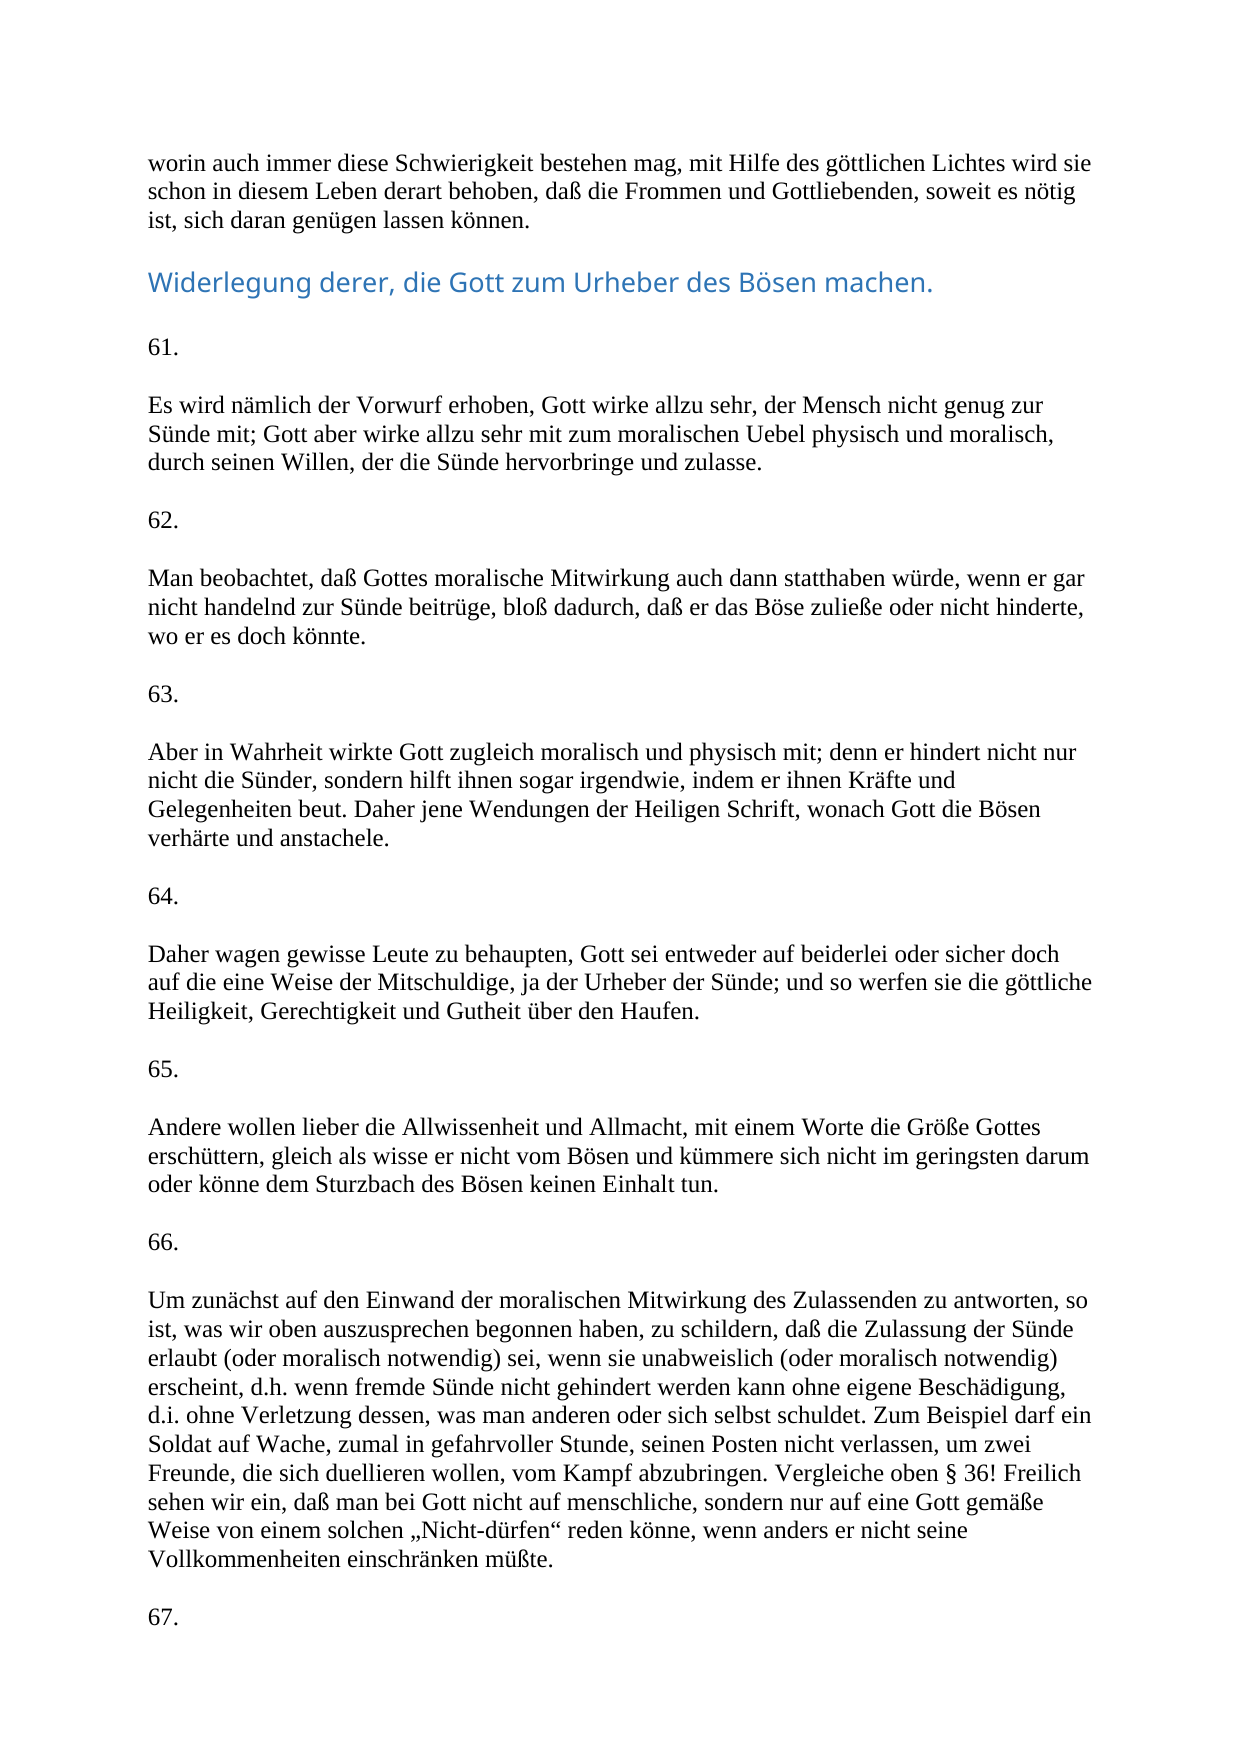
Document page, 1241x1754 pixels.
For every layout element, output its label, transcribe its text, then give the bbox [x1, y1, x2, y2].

text Daher wagen gewisse Leute zu behaupten, Gott sei entweder auf beiderlei oder sicher doch auf die eine Weise der Mitschuldige, ja der Urheber der Sünde; und so werfen sie die göttliche Heiligkeit, Gerechtigkeit und Gutheit über den Haufen. [148, 939, 1093, 1025]
text Um zunächst auf den Einwand der moralischen Mitwirkung des Zulassenden zu antworten, so ist, was wir oben auszusprechen begonnen haben, zu schildern, daß die Zulassung der Sünde erlaubt (oder moralisch notwendig) sei, wenn sie unabweislich (oder moralisch notwendig) erscheint, d.h. wenn fremde Sünde nicht gehindert werden kann ohne eigene Beschädigung, d.i. ohne Verletzung dessen, was man anderen oder sich selbst schuldet. Zum Beispiel darf ein Soldat auf Wache, zumal in gefahrvoller Stunde, seinen Posten nicht verlassen, um zwei Freunde, die sich duellieren wollen, vom Kampf abzubringen. Vergleiche oben § 36! Freilich sehen wir ein, daß man bei Gott nicht auf menschliche, sondern nur auf eine Gott gemäße Weise von einem solchen „Nicht-dürfen“ reden könne, wenn anders er nicht seine Vollkommenheiten einschränken müßte. [148, 1285, 1093, 1573]
text Aber in Wahrheit wirkte Gott zugleich moralisch und physisch mit; denn er hindert nicht nur nicht die Sünder, sondern hilft ihnen sogar irgendwie, indem er ihnen Kräfte und Gelegenheiten beut. Daher jene Wendungen der Heiligen Schrift, wonach Gott die Bösen verhärte und anstachele. [148, 737, 1093, 852]
text 61. [148, 332, 1093, 361]
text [148, 148, 1093, 234]
subtitle Widerlegung derer, die Gott zum Urheber des Bösen machen. [148, 263, 1093, 300]
text 67. [148, 1602, 1093, 1631]
text 62. [148, 505, 1093, 534]
text Man beobachtet, daß Gottes moralische Mitwirkung auch dann statthaben würde, wenn er gar nicht handelnd zur Sünde beitrüge, bloß dadurch, daß er das Böse zuließe oder nicht hinderte, wo er es doch könnte. [148, 563, 1093, 649]
text 63. [148, 679, 1093, 707]
text 64. [148, 881, 1093, 909]
text 65. [148, 1054, 1093, 1083]
text 66. [148, 1227, 1093, 1256]
text Es wird nämlich der Vorwurf erhoben, Gott wirke allzu sehr, der Mensch nicht genug zur Sünde mit; Gott aber wirke allzu sehr mit zum moralischen Uebel physisch und moralisch, durch seinen Willen, der die Sünde hervorbringe und zulasse. [148, 390, 1093, 476]
text Andere wollen lieber die Allwissenheit und Allmacht, mit einem Worte die Größe Gottes erschüttern, gleich als wisse er nicht vom Bösen und kümmere sich nicht im geringsten darum oder könne dem Sturzbach des Bösen keinen Einhalt tun. [148, 1112, 1093, 1198]
